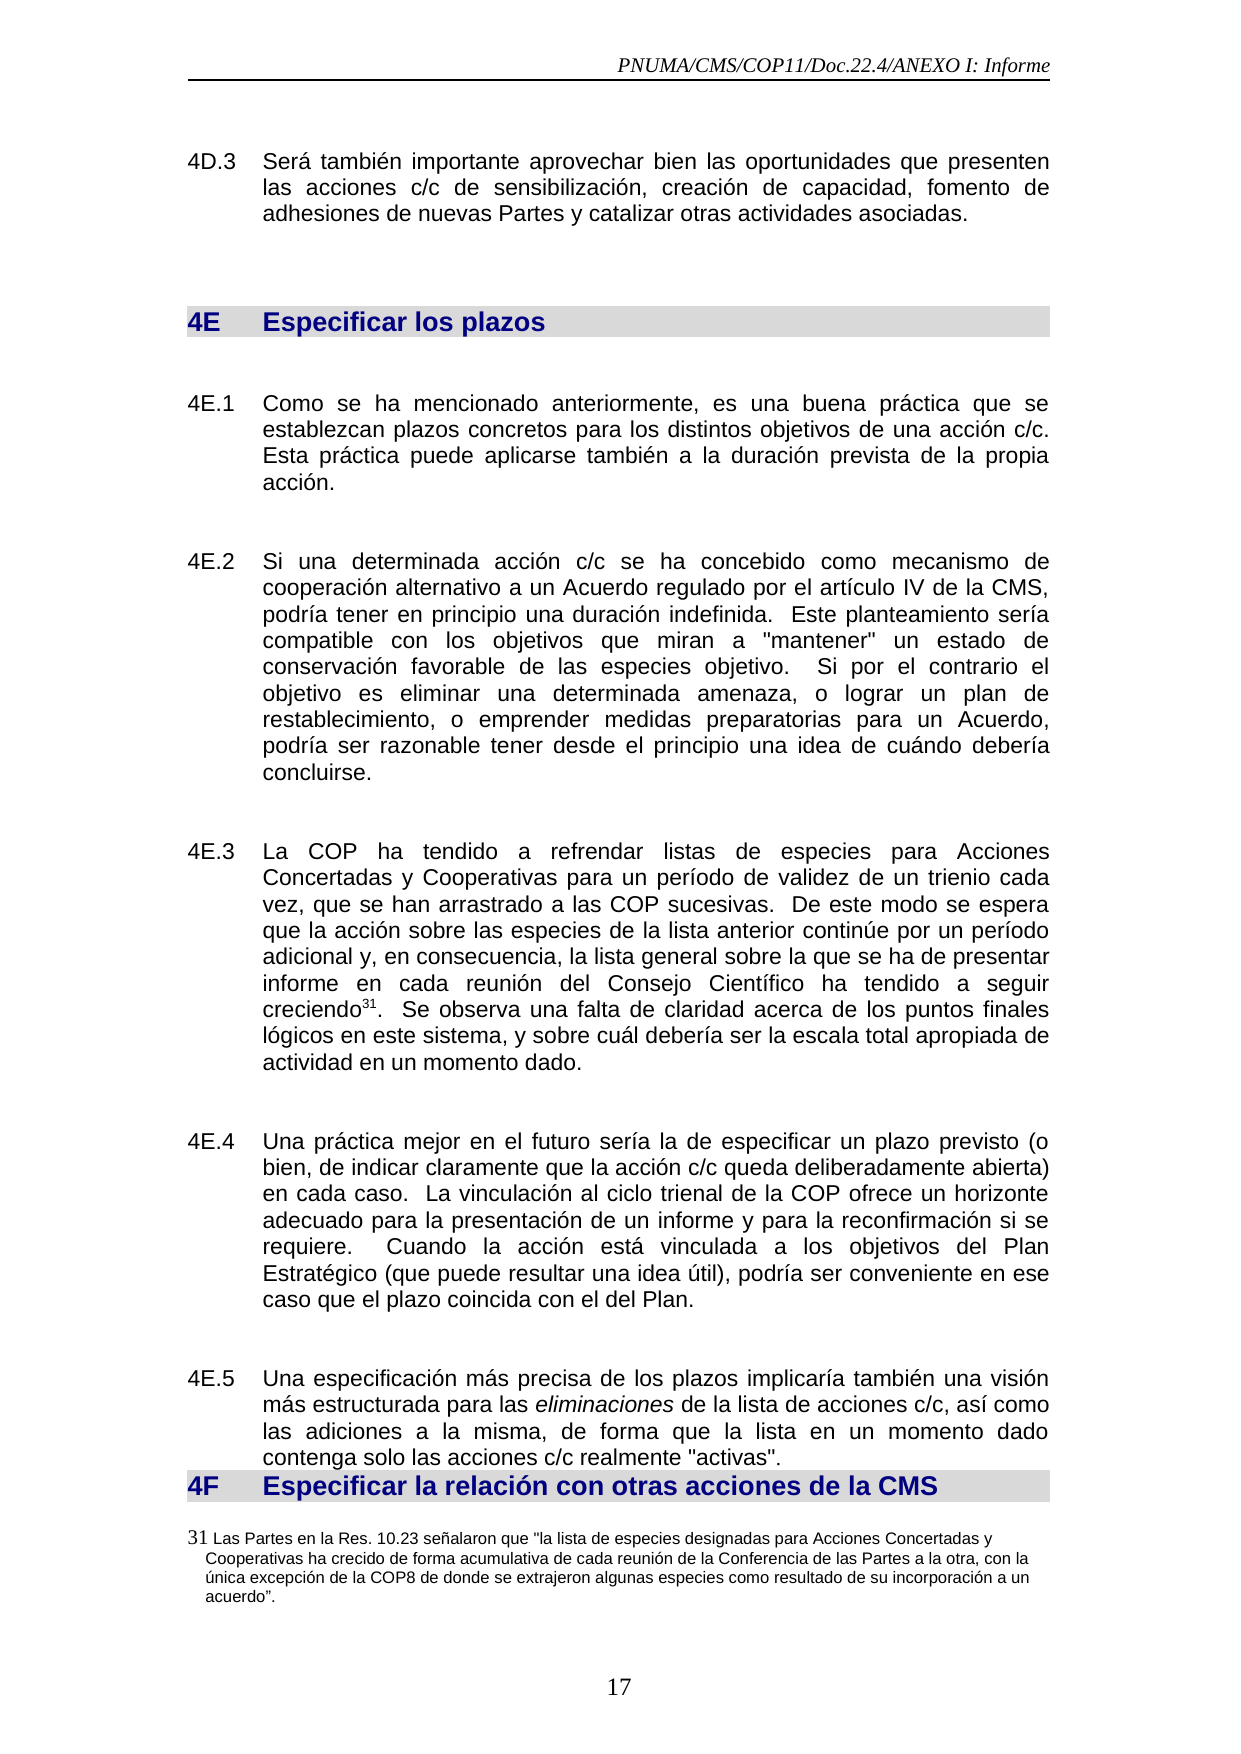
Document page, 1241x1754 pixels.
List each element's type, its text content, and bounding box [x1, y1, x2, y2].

text 4E.5 Una especificación más precisa de los plazos implicaría también una visión más estructurada para las eliminaciones de la lista de acciones c/c, así como las adiciones a la misma, de forma que la lista en un momento dado contenga solo las acciones c/c realmente "activas". [187, 1365, 1050, 1470]
text 4E Especificar los plazos [187, 306, 1050, 337]
text 4E.4 Una práctica mejor en el futuro sería la de especificar un plazo previsto (o bien, de indicar claramente que la acción c/c queda deliberadamente abierta) en cada caso. La vinculación al ciclo trienal de la COP ofrece un horizonte adecuado para la presentación de un informe y para la reconfirmación si se requiere. Cuando la acción está vinculada a los objetivos del Plan Estratégico (que puede resultar una idea útil), podría ser conveniente en ese caso que el plazo coincida con el del Plan. [187, 1128, 1050, 1312]
text 4D.3 Será también importante aprovechar bien las oportunidades que presenten las acciones c/c de sensibilización, creación de capacidad, fomento de adhesiones de nuevas Partes y catalizar otras actividades asociadas. [187, 148, 1050, 227]
text 4E.1 Como se ha mencionado anteriormente, es una buena práctica que se establezcan plazos concretos para los distintos objetivos de una acción c/c. Esta práctica puede aplicarse también a la duración prevista de la propia acción. [187, 390, 1050, 495]
text 4E.3 La COP ha tendido a refrendar listas de especies para Acciones Concertadas y Cooperativas para un período de validez de un trienio cada vez, que se han arrastrado a las COP sucesivas. De este modo se espera que la acción sobre las especies de la lista anterior continúe por un período adicional y, en consecuencia, la lista general sobre la que se ha de presentar informe en cada reunión del Consejo Científico ha tendido a seguir creciendo. Se observa una falta de claridad acerca de los puntos finales lógicos en este sistema, y sobre cuál debería ser la escala total apropiada de actividad en un momento dado. [187, 838, 1050, 1075]
text 4E.2 Si una determinada acción c/c se ha concebido como mecanismo de cooperación alternativo a un Acuerdo regulado por el artículo IV de la CMS, podría tener en principio una duración indefinida. Este planteamiento sería compatible con los objetivos que miran a "mantener" un estado de conservación favorable de las especies objetivo. Si por el contrario el objetivo es eliminar una determinada amenaza, o lograr un plan de restablecimiento, o emprender medidas preparatorias para un Acuerdo, podría ser razonable tener desde el principio una idea de cuándo debería concluirse. [187, 548, 1050, 785]
text 4F Especificar la relación con otras acciones de la CMS [187, 1470, 1050, 1502]
